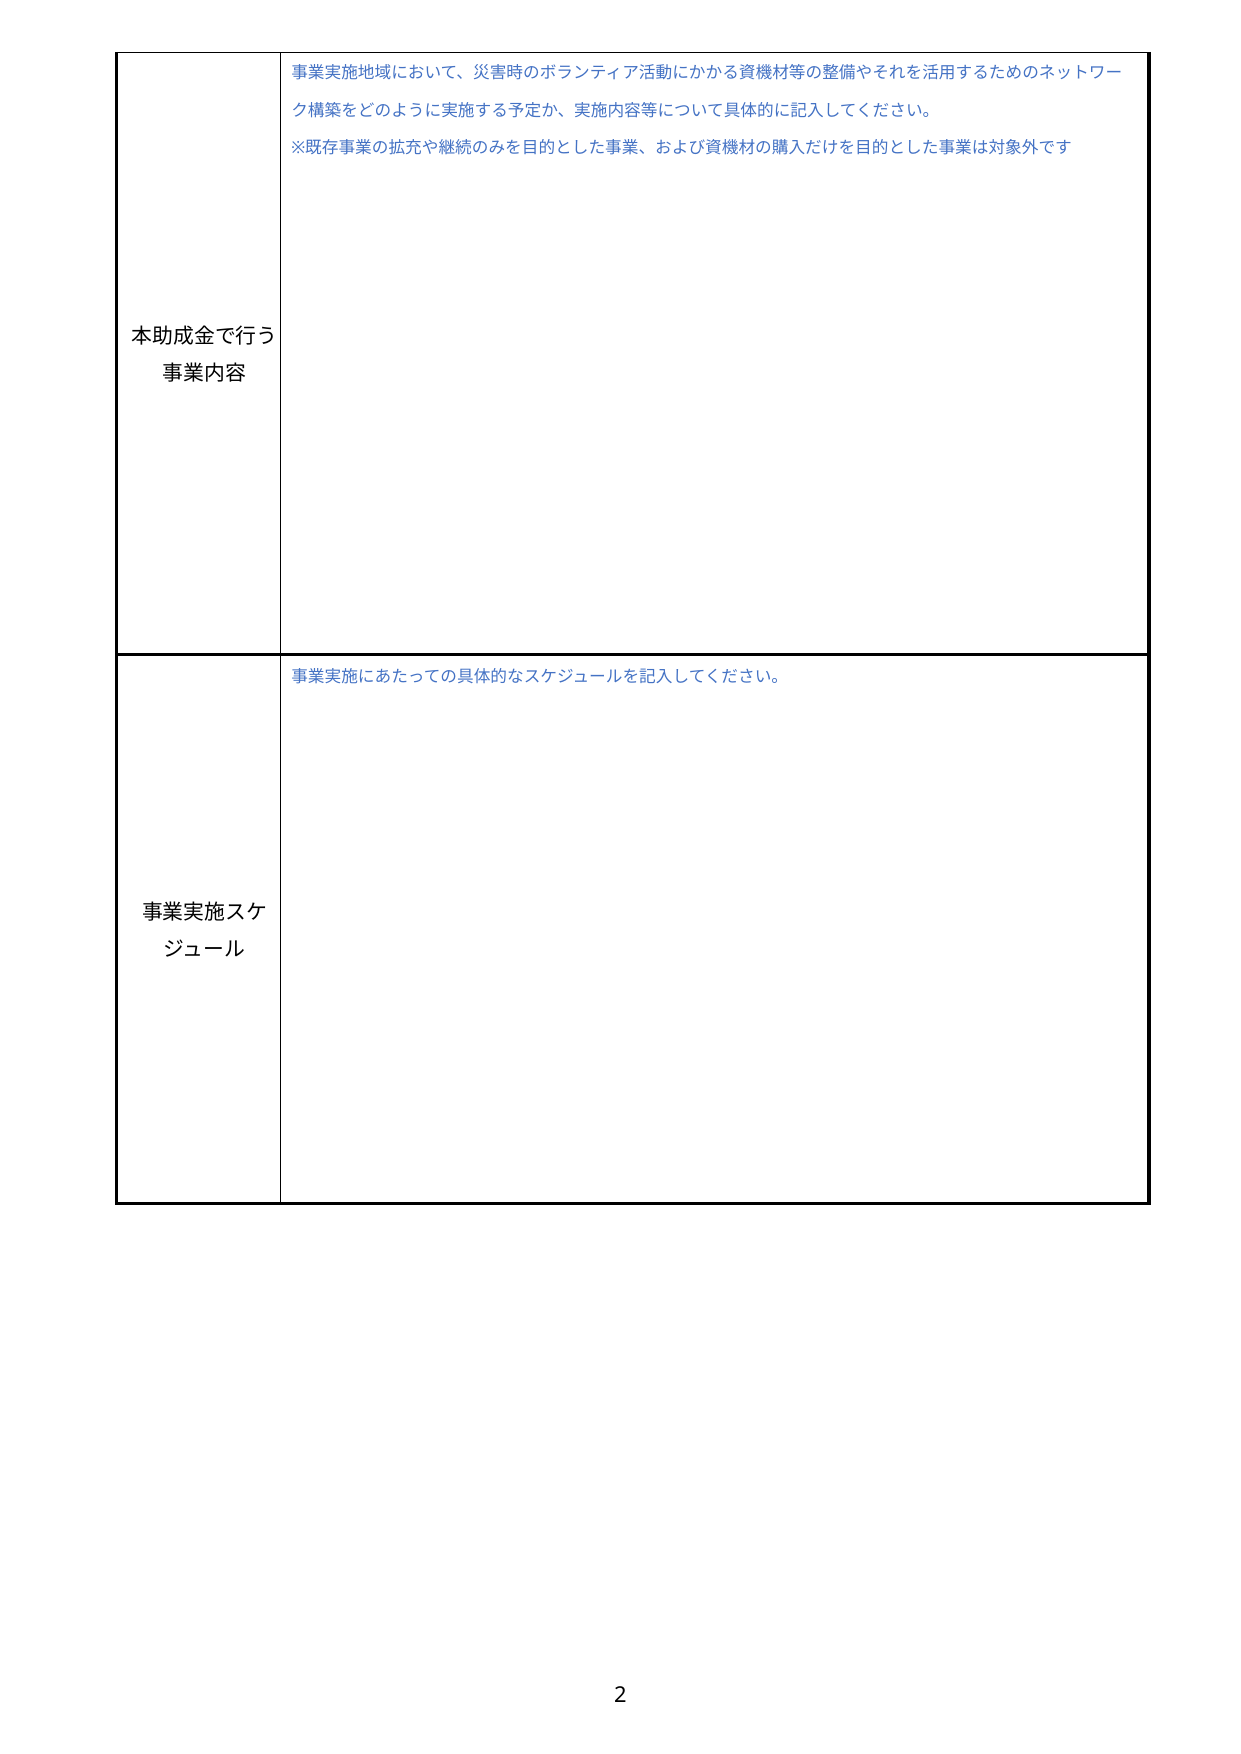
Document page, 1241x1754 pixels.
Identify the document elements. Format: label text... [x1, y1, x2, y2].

table_cell 事業実施スケジュール [118, 656, 280, 1202]
table_cell 本助成金で行う事業内容 [118, 53, 280, 653]
table_cell 事業実施地域において、災害時のボランティア活動にかかる資機材等の整備やそれを活用するためのネットワーク構築をどのように実施する予定か、実施内容等について具体的に記入してください。 ※既存事業の拡充や継続のみを目的とした事業、および資機材の購入だけを目的とした事業は対象外です [281, 53, 1147, 653]
table_cell 事業実施にあたっての具体的なスケジュールを記入してください。 [281, 656, 1147, 1202]
